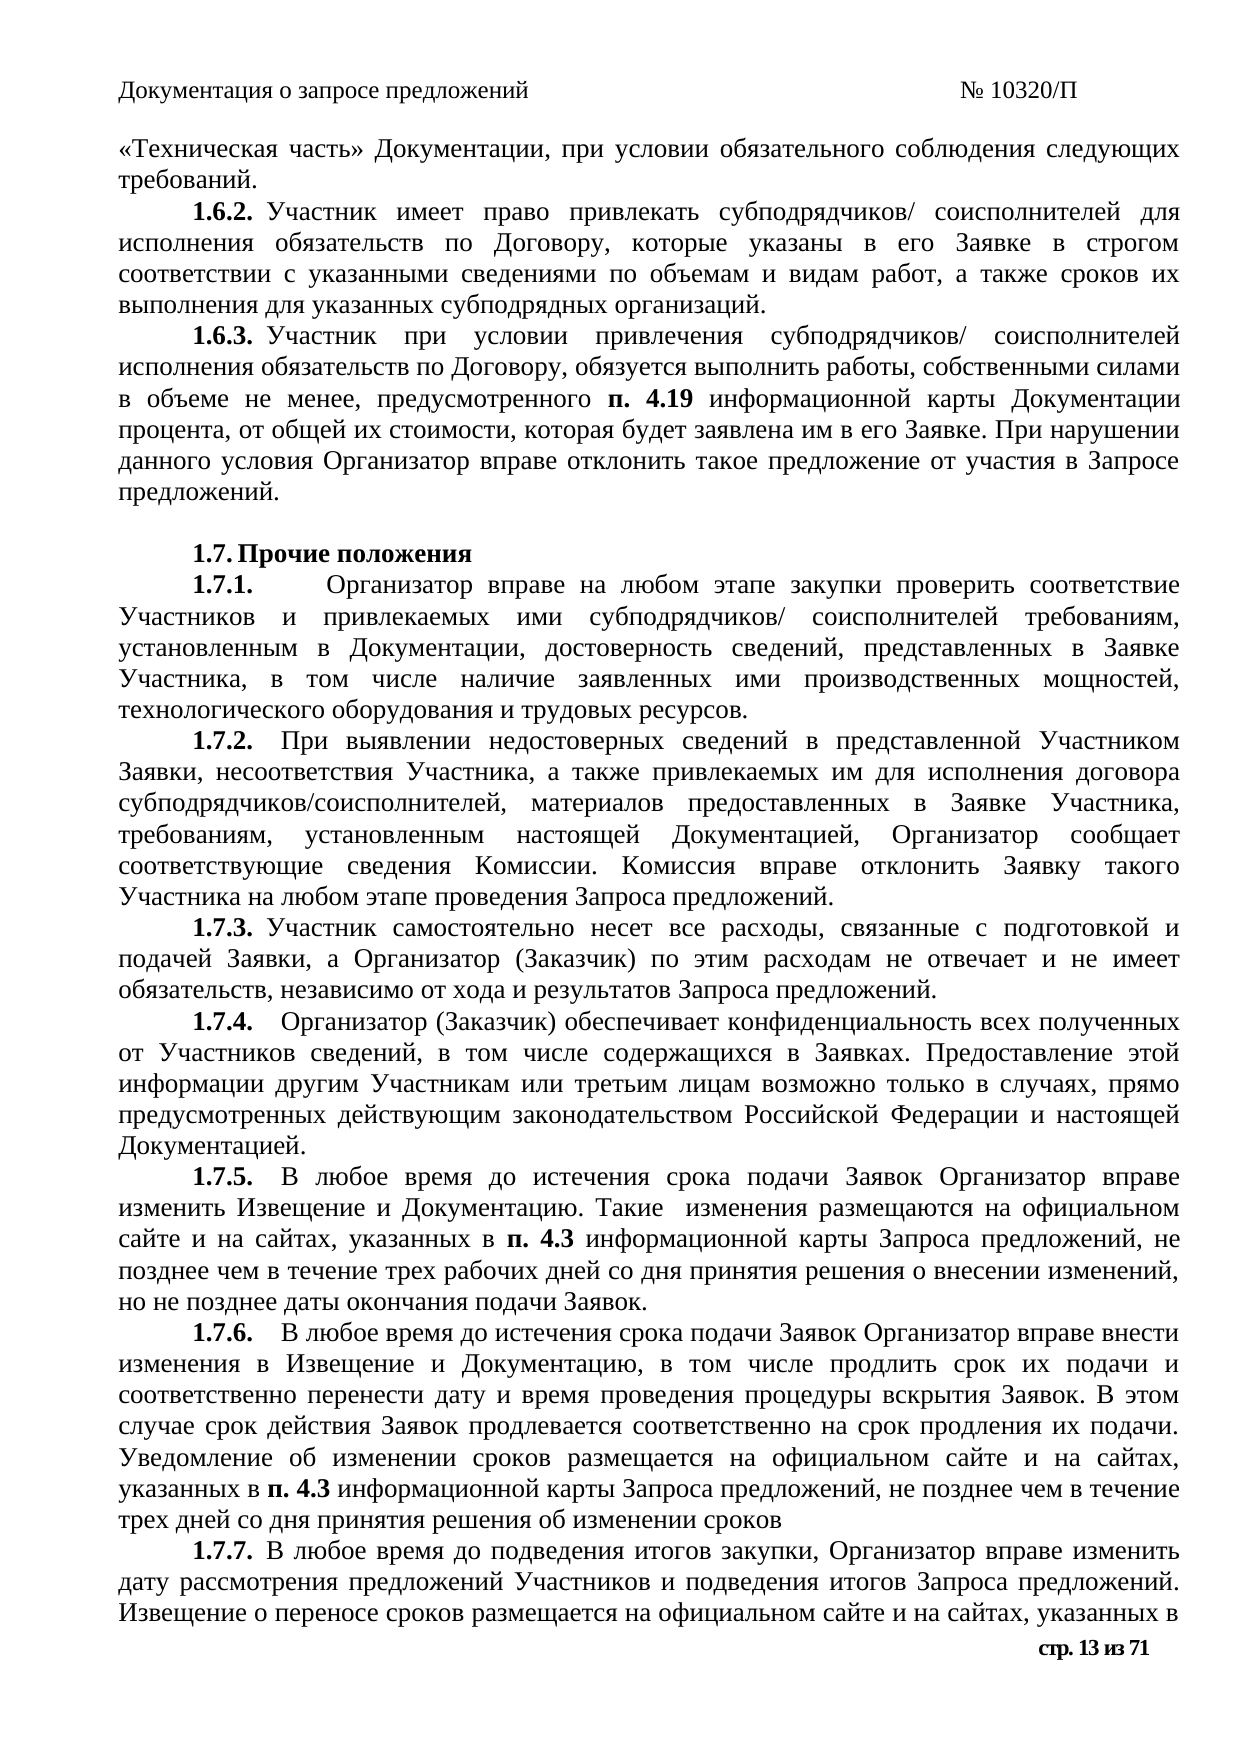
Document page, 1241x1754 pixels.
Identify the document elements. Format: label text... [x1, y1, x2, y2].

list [118, 132, 1181, 195]
list Организатор (Заказчик) обеспечивает конфиденциальность всех полученных от Участников сведений, в том числе содержащихся в Заявках. Предоставление этой информации другим Участникам или третьим лицам возможно только в случаях, прямо предусмотренных действующим законодательством Российской Федерации и настоящей Документацией. [118, 1004, 1181, 1160]
list При выявлении недостоверных сведений в представленной Участником Заявки, несоответствия Участника, а также привлекаемых им для исполнения договора субподрядчиков/соисполнителей, материалов предоставленных в Заявке Участника, требованиям, установленным настоящей Документацией, Организатор сообщает соответствующие сведения Комиссии. Комиссия вправе отклонить Заявку такого Участника на любом этапе проведения Запроса предложений. [118, 724, 1181, 911]
list В любое время до истечения срока подачи Заявок Организатор вправе изменить Извещение и Документацию. Такие изменения размещаются на официальном сайте и на сайтах, указанных в п. 4.3 информационной карты Запроса предложений, не позднее чем в течение трех рабочих дней со дня принятия решения о внесении изменений, но не позднее даты окончания подачи Заявок. [118, 1160, 1181, 1316]
list Участник самостоятельно несет все расходы, связанные с подготовкой и подачей Заявки, а Организатор (Заказчик) по этим расходам не отвечает и не имеет обязательств, независимо от хода и результатов Запроса предложений. [118, 911, 1181, 1004]
list Участник имеет право привлекать субподрядчиков/ соисполнителей для исполнения обязательств по Договору, которые указаны в его Заявке в строгом соответствии с указанными сведениями по объемам и видам работ, а также сроков их выполнения для указанных субподрядных организаций. [118, 195, 1181, 319]
subtitle Прочие положения [118, 537, 1181, 568]
list Организатор вправе на любом этапе закупки проверить соответствие Участников и привлекаемых ими субподрядчиков/ соисполнителей требованиям, установленным в Документации, достоверность сведений, представленных в Заявке Участника, в том числе наличие заявленных ими производственных мощностей, технологического оборудования и трудовых ресурсов. [118, 568, 1181, 724]
list В любое время до истечения срока подачи Заявок Организатор вправе внести изменения в Извещение и Документацию, в том числе продлить срок их подачи и соответственно перенести дату и время проведения процедуры вскрытия Заявок. В этом случае срок действия Заявок продлевается соответственно на срок продления их подачи. Уведомление об изменении сроков размещается на официальном сайте и на сайтах, указанных в п. 4.3 информационной карты Запроса предложений, не позднее чем в течение трех дней со дня принятия решения об изменении сроков [118, 1316, 1181, 1534]
list Участник при условии привлечения субподрядчиков/ соисполнителей исполнения обязательств по Договору, обязуется выполнить работы, собственными силами в объеме не менее, предусмотренного п. 4.19 информационной карты Документации процента, от общей их стоимости, которая будет заявлена им в его Заявке. При нарушении данного условия Организатор вправе отклонить такое предложение от участия в Запросе предложений. [118, 319, 1181, 506]
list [118, 1534, 1181, 1627]
